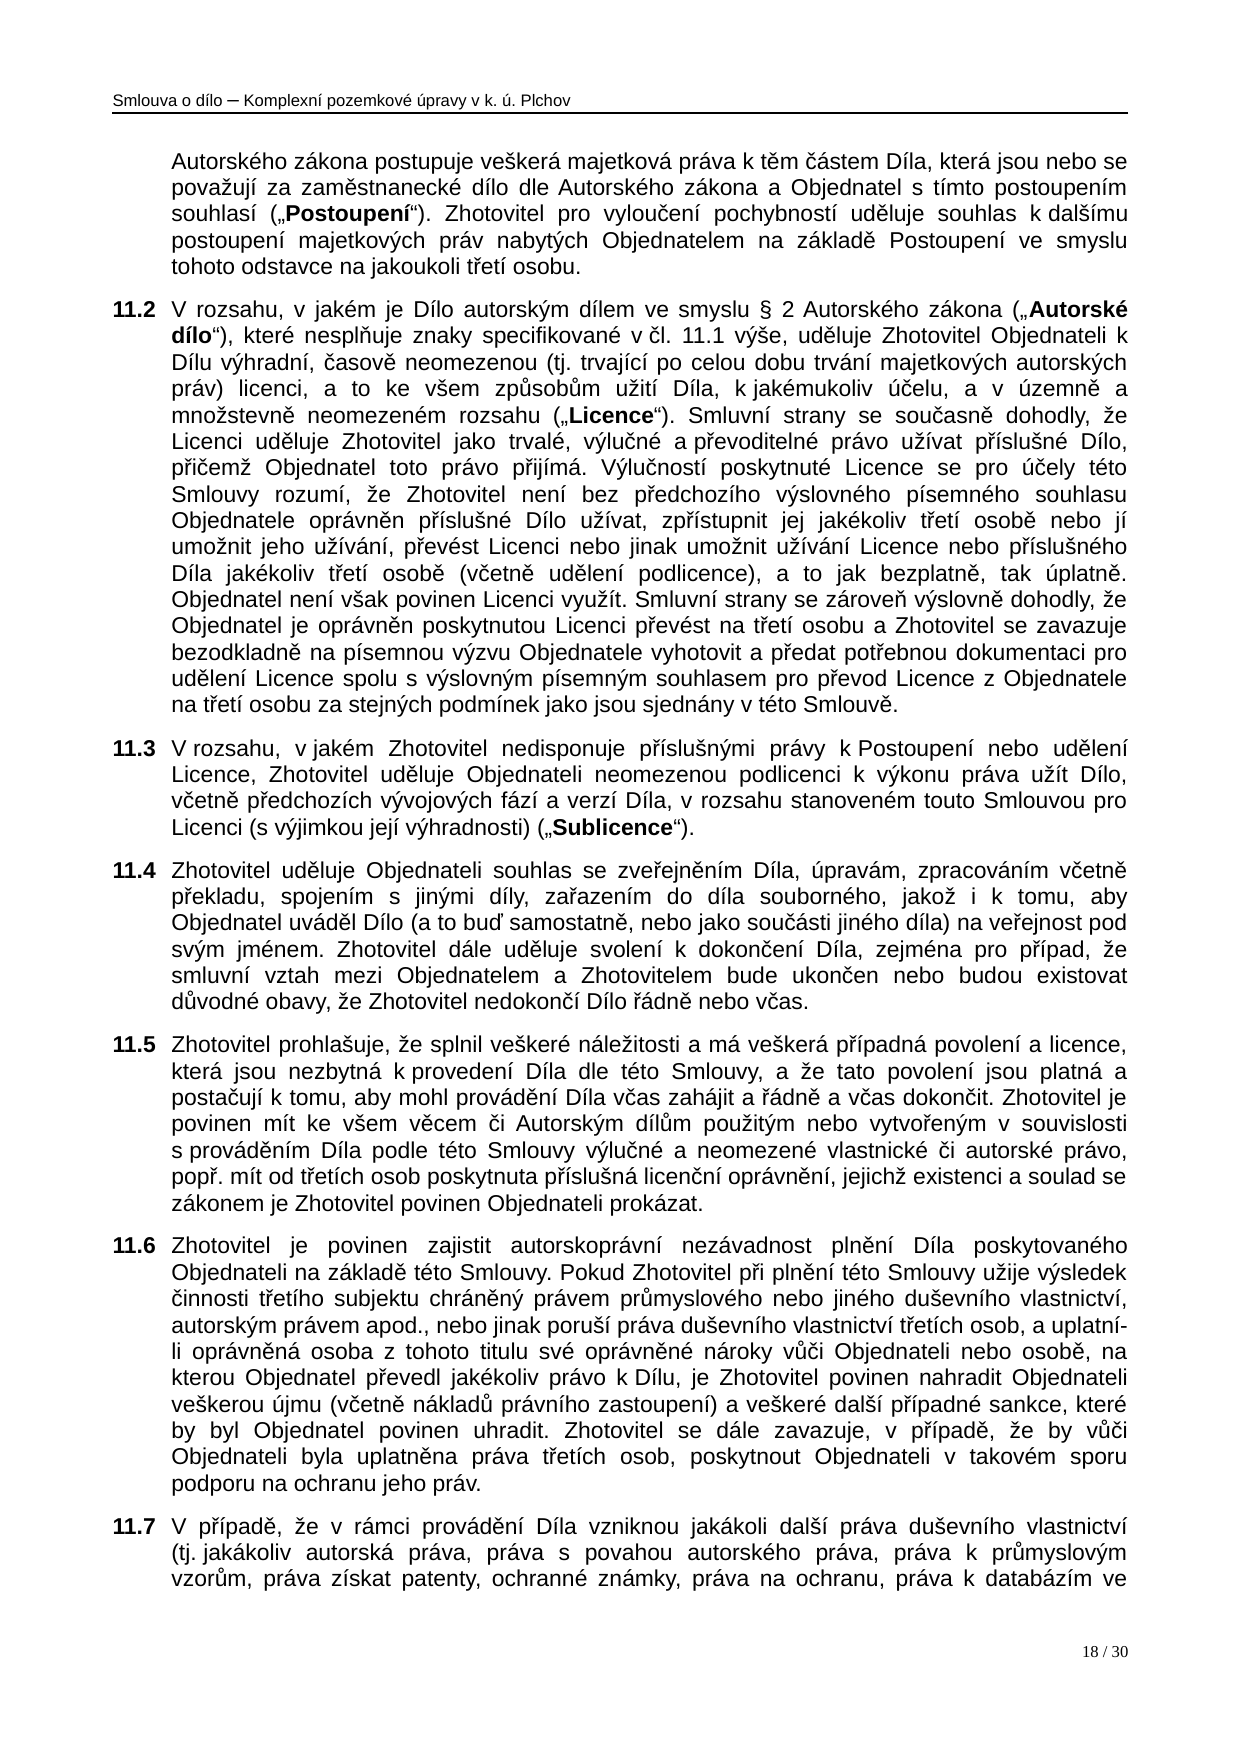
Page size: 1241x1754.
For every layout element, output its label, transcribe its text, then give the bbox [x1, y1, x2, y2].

text V rozsahu, v jakém je Dílo autorským dílem ve smyslu § 2 Autorského zákona („Autorské dílo“), které nesplňuje znaky specifikované v čl. 11.1 výše, uděluje Zhotovitel Objednateli k Dílu výhradní, časově neomezenou (tj. trvající po celou dobu trvání majetkových autorských práv) licenci, a to ke všem způsobům užití Díla, k jakémukoliv účelu, a v územně a množstevně neomezeném rozsahu („Licence“). Smluvní strany se současně dohodly, že Licenci uděluje Zhotovitel jako trvalé, výlučné a převoditelné právo užívat příslušné Dílo, přičemž Objednatel toto právo přijímá. Výlučností poskytnuté Licence se pro účely této Smlouvy rozumí, že Zhotovitel není bez předchozího výslovného písemného souhlasu Objednatele oprávněn příslušné Dílo užívat, zpřístupnit jej jakékoliv třetí osobě nebo jí umožnit jeho užívání, převést Licenci nebo jinak umožnit užívání Licence nebo příslušného Díla jakékoliv třetí osobě (včetně udělení podlicence), a to jak bezplatně, tak úplatně. Objednatel není však povinen Licenci využít. Smluvní strany se zároveň výslovně dohodly, že Objednatel je oprávněn poskytnutou Licenci převést na třetí osobu a Zhotovitel se zavazuje bezodkladně na písemnou výzvu Objednatele vyhotovit a předat potřebnou dokumentaci pro udělení Licence spolu s výslovným písemným souhlasem pro převod Licence z Objednatele na třetí osobu za stejných podmínek jako jsou sjednány v této Smlouvě. [112, 296, 1128, 718]
text V rozsahu, v jakém Zhotovitel nedisponuje příslušnými právy k Postoupení nebo udělení Licence, Zhotovitel uděluje Objednateli neomezenou podlicenci k výkonu práva užít Dílo, včetně předchozích vývojových fází a verzí Díla, v rozsahu stanoveném touto Smlouvou pro Licenci (s výjimkou její výhradnosti) („Sublicence“). [112, 734, 1128, 840]
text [112, 148, 1128, 279]
text Zhotovitel uděluje Objednateli souhlas se zveřejněním Díla, úpravám, zpracováním včetně překladu, spojením s jinými díly, zařazením do díla souborného, jakož i k tomu, aby Objednatel uváděl Dílo (a to buď samostatně, nebo jako součásti jiného díla) na veřejnost pod svým jménem. Zhotovitel dále uděluje svolení k dokončení Díla, zejména pro případ, že smluvní vztah mezi Objednatelem a Zhotovitelem bude ukončen nebo budou existovat důvodné obavy, že Zhotovitel nedokončí Dílo řádně nebo včas. [112, 857, 1128, 1015]
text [112, 1513, 1128, 1592]
text Zhotovitel je povinen zajistit autorskoprávní nezávadnost plnění Díla poskytovaného Objednateli na základě této Smlouvy. Pokud Zhotovitel při plnění této Smlouvy užije výsledek činnosti třetího subjektu chráněný právem průmyslového nebo jiného duševního vlastnictví, autorským právem apod., nebo jinak poruší práva duševního vlastnictví třetích osob, a uplatní-li oprávněná osoba z tohoto titulu své oprávněné nároky vůči Objednateli nebo osobě, na kterou Objednatel převedl jakékoliv právo k Dílu, je Zhotovitel povinen nahradit Objednateli veškerou újmu (včetně nákladů právního zastoupení) a veškeré další případné sankce, které by byl Objednatel povinen uhradit. Zhotovitel se dále zavazuje, v případě, že by vůči Objednateli byla uplatněna práva třetích osob, poskytnout Objednateli v takovém sporu podporu na ochranu jeho práv. [112, 1232, 1128, 1496]
text Zhotovitel prohlašuje, že splnil veškeré náležitosti a má veškerá případná povolení a licence, která jsou nezbytná k provedení Díla dle této Smlouvy, a že tato povolení jsou platná a postačují k tomu, aby mohl provádění Díla včas zahájit a řádně a včas dokončit. Zhotovitel je povinen mít ke všem věcem či Autorským dílům použitým nebo vytvořeným v souvislosti s prováděním Díla podle této Smlouvy výlučné a neomezené vlastnické či autorské právo, popř. mít od třetích osob poskytnuta příslušná licenční oprávnění, jejichž existenci a soulad se zákonem je Zhotovitel povinen Objednateli prokázat. [112, 1031, 1128, 1216]
